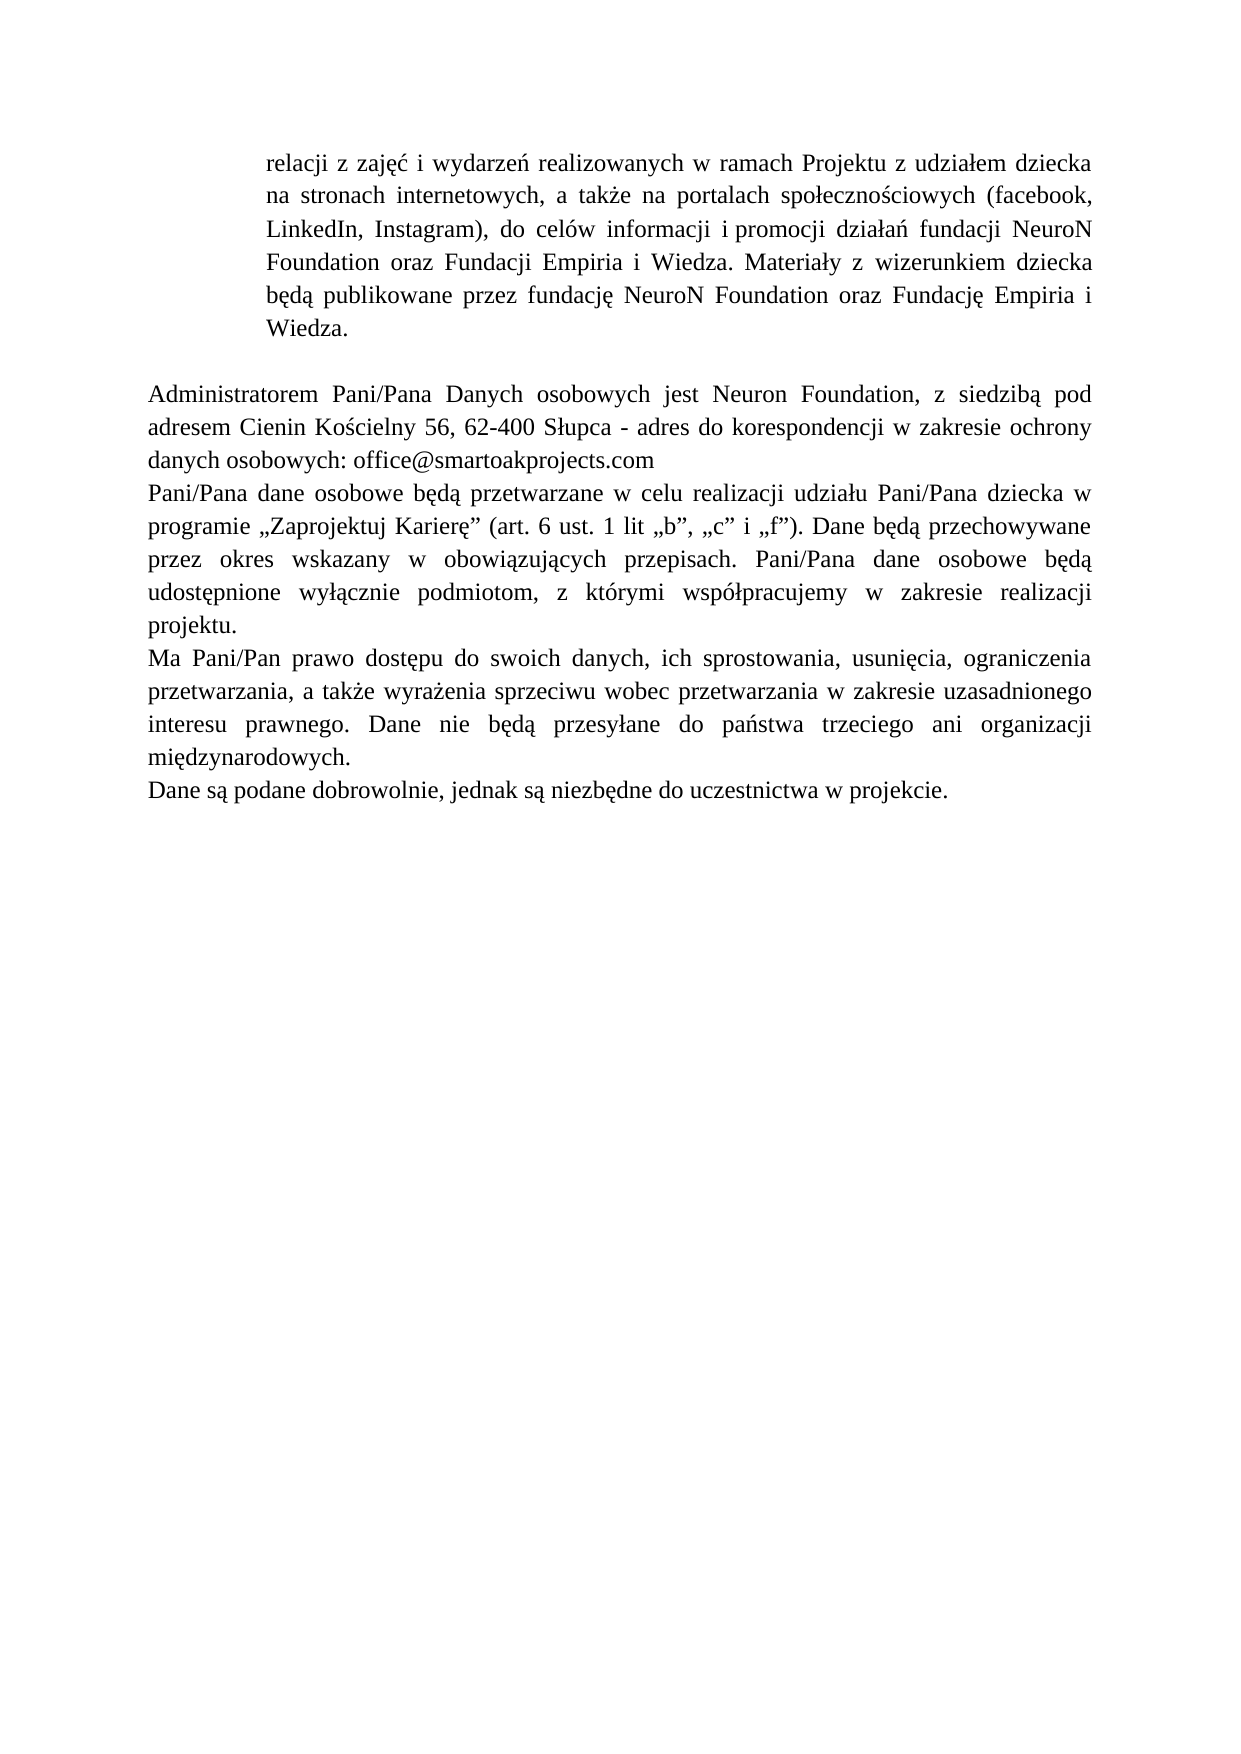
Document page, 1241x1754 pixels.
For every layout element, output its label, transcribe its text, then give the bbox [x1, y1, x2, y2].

text Pani/Pana dane osobowe będą przetwarzane w celu realizacji udziału Pani/Pana dziecka w programie „Zaprojektuj Karierę” (art. 6 ust. 1 lit „b”, „c” i „f”). Dane będą przechowywane przez okres wskazany w obowiązujących przepisach. Pani/Pana dane osobowe będą udostępnione wyłącznie podmiotom, z którymi współpracujemy w zakresie realizacji projektu. [148, 478, 1093, 639]
text Ma Pani/Pan prawo dostępu do swoich danych, ich sprostowania, usunięcia, ograniczenia przetwarzania, a także wyrażenia sprzeciwu wobec przetwarzania w zakresie uzasadnionego interesu prawnego. Dane nie będą przesyłane do państwa trzeciego ani organizacji międzynarodowych. [148, 643, 1093, 771]
text Administratorem Pani/Pana Danych osobowych jest Neuron Foundation, z siedzibą pod adresem Cienin Kościelny 56, 62-400 Słupca - adres do korespondencji w zakresie ochrony danych osobowych: office@smartoakprojects.com [148, 379, 1093, 473]
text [266, 148, 1093, 341]
text Dane są podane dobrowolnie, jednak są niezbędne do uczestnictwa w projekcie. [148, 775, 1093, 804]
